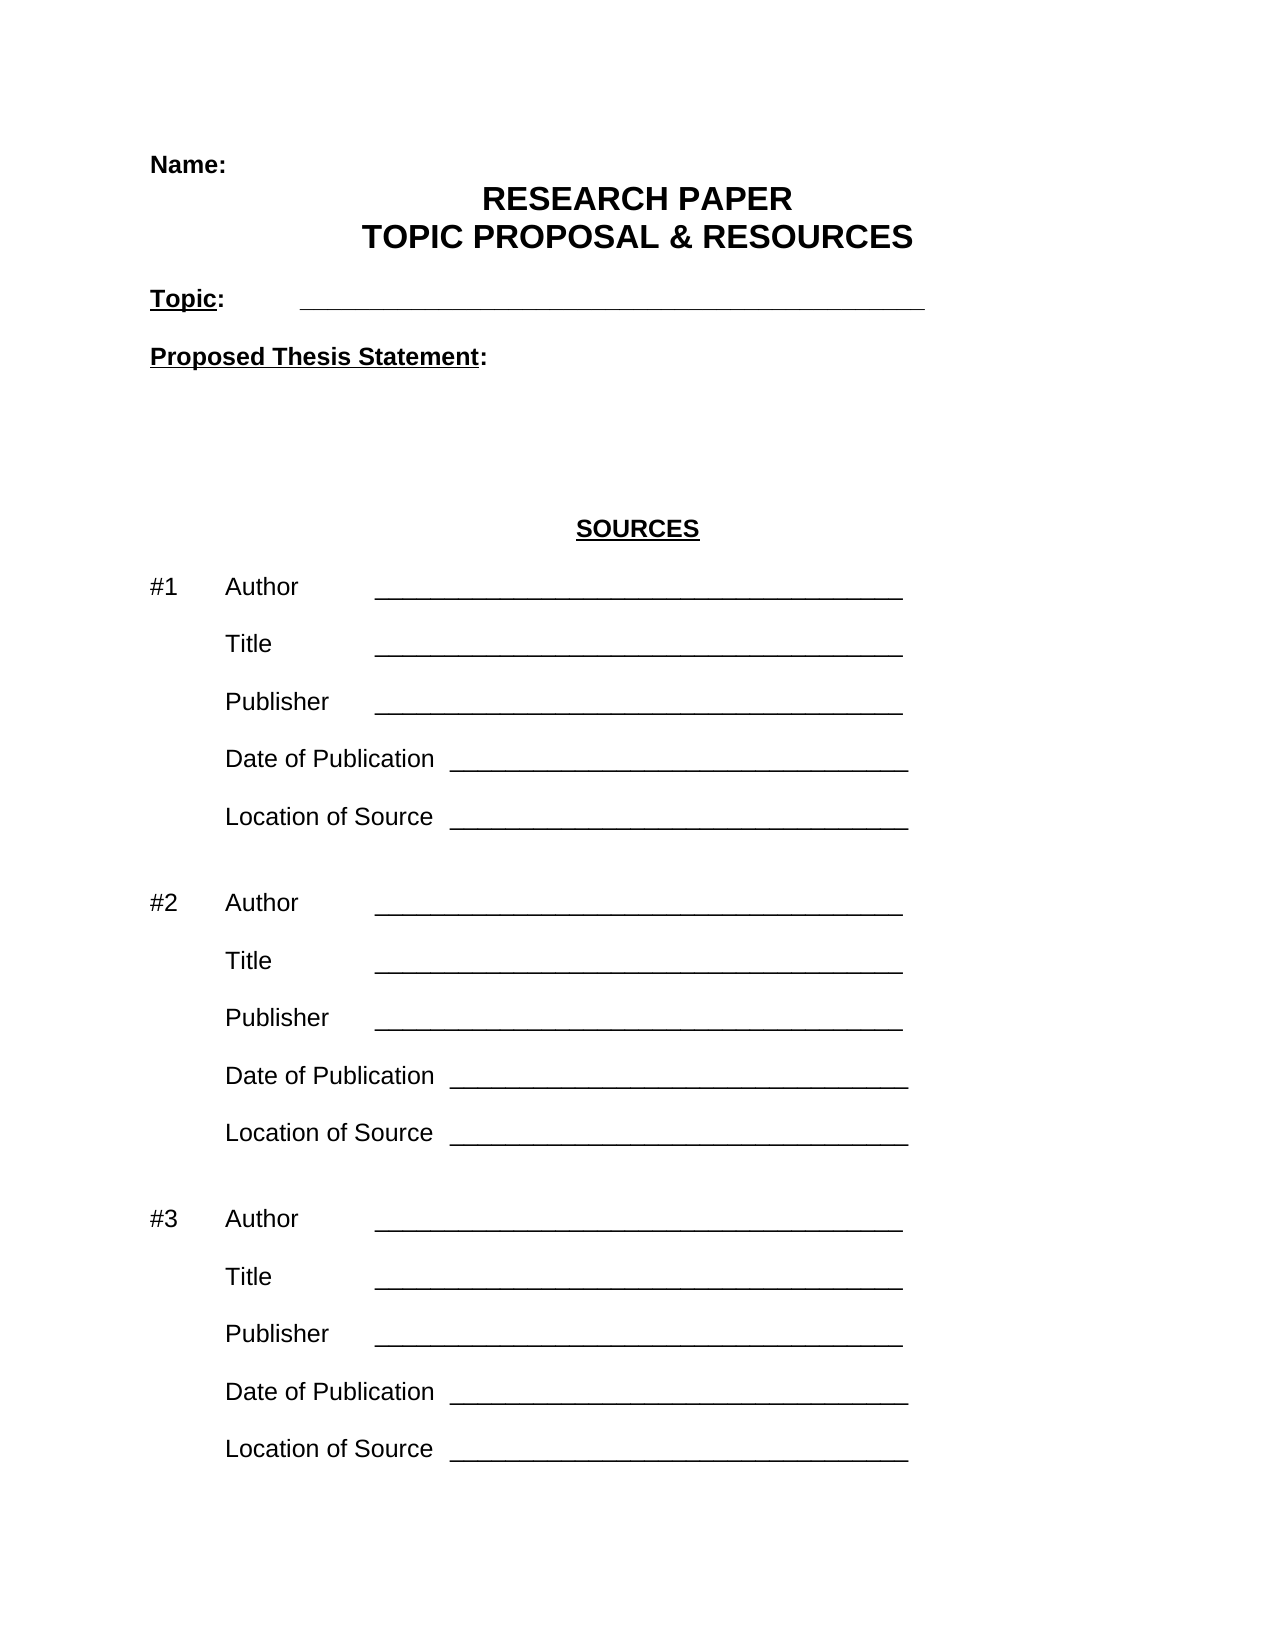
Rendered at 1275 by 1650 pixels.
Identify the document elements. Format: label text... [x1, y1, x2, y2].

text Topic: _____________________________________________ [150, 284, 1125, 313]
text Location of Source _________________________________ [150, 802, 1125, 831]
text Location of Source _________________________________ [150, 1118, 1125, 1147]
text Publisher ______________________________________ [150, 687, 1125, 716]
text Title ______________________________________ [150, 629, 1125, 658]
text Title ______________________________________ [150, 1262, 1125, 1291]
text Proposed Thesis Statement: [150, 342, 1125, 371]
text Location of Source _________________________________ [150, 1434, 1125, 1463]
text Name: [150, 150, 1125, 179]
text Publisher ______________________________________ [150, 1003, 1125, 1032]
text TOPIC PROPOSAL & RESOURCES [150, 217, 1125, 256]
text Date of Publication _________________________________ [150, 744, 1125, 773]
text #2 Author ______________________________________ [150, 888, 1125, 917]
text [150, 1319, 1125, 1348]
text RESEARCH PAPER [150, 179, 1125, 217]
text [150, 1377, 1125, 1406]
text Title ______________________________________ [150, 946, 1125, 974]
text SOURCES [150, 514, 1125, 543]
text #1 Author ______________________________________ [150, 572, 1125, 601]
text Date of Publication _________________________________ [150, 1061, 1125, 1089]
text #3 Author ______________________________________ [150, 1204, 1125, 1233]
